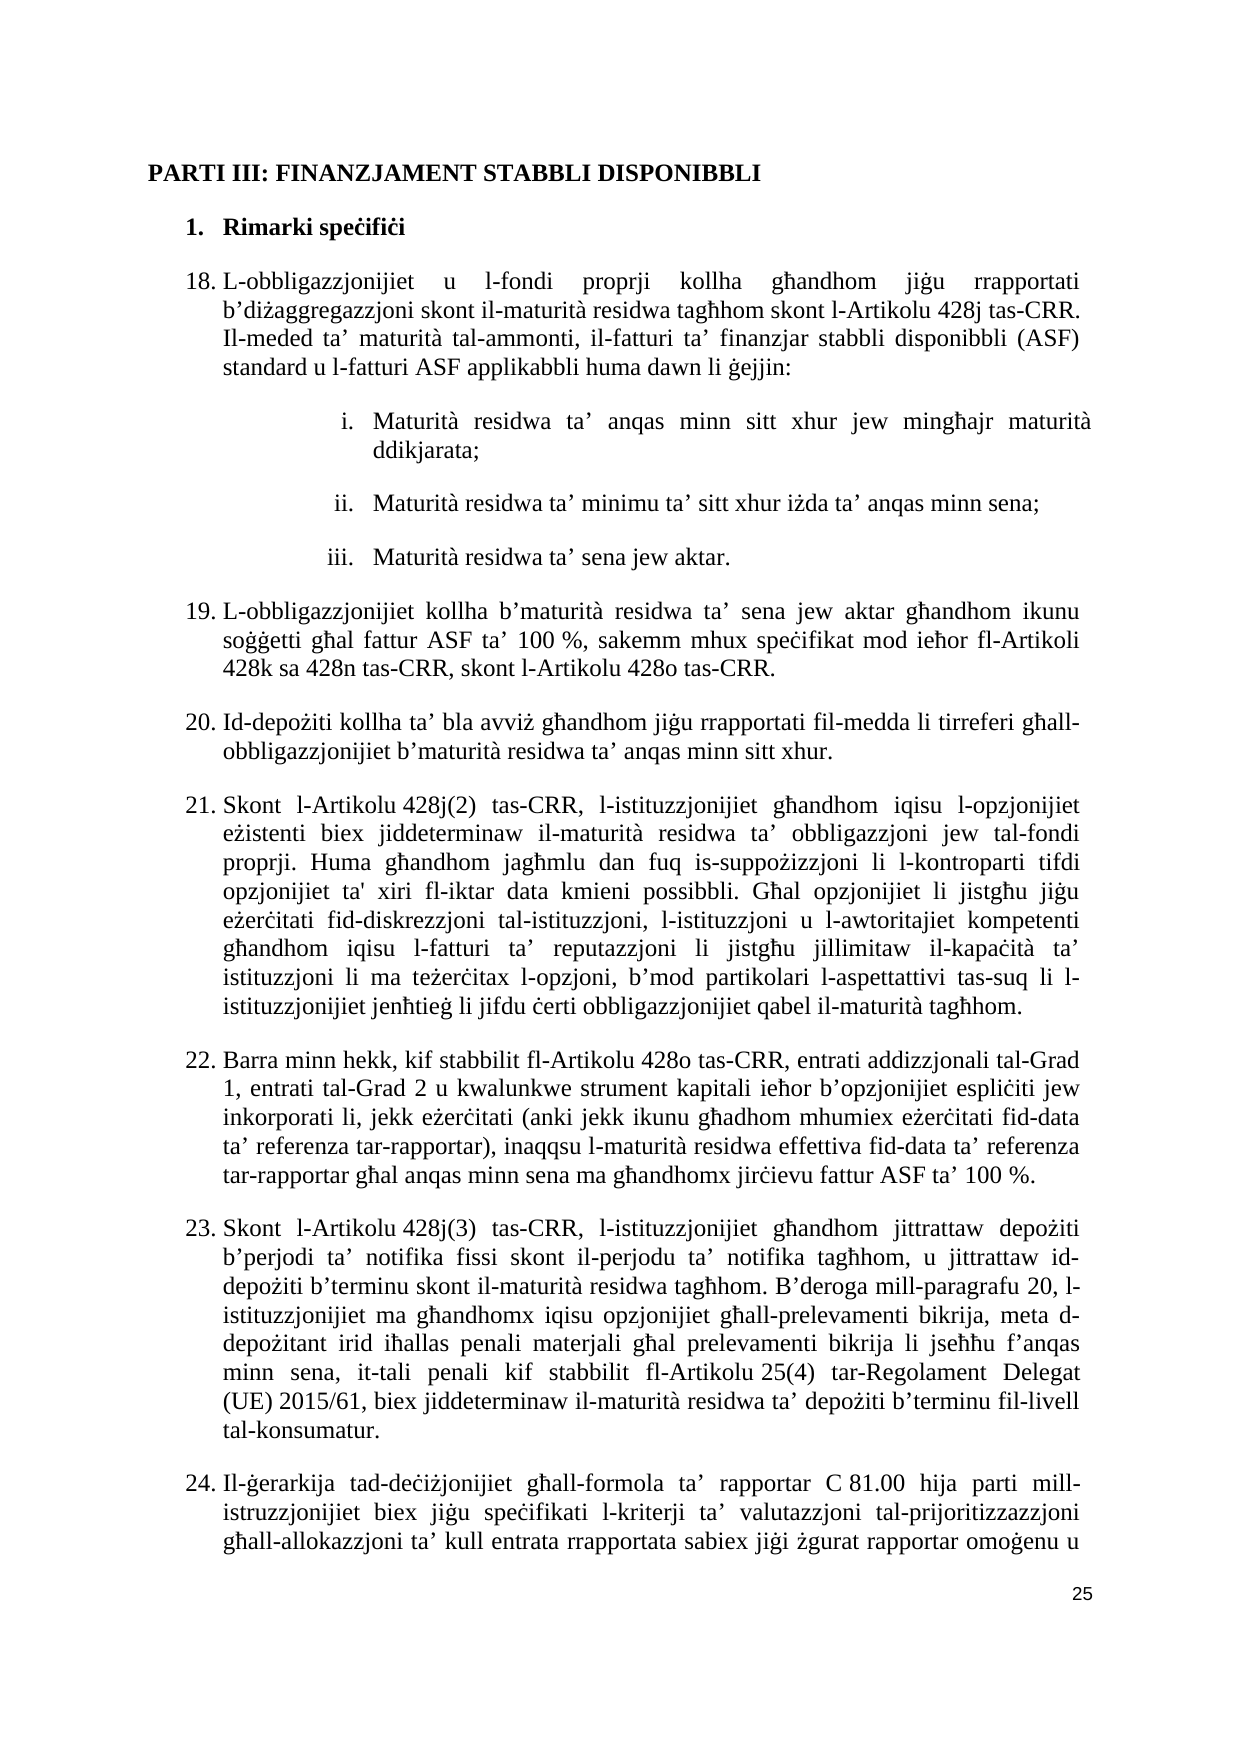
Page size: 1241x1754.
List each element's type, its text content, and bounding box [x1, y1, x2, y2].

list Barra minn hekk, kif stabbilit fl-Artikolu 428o tas-CRR, entrati addizzjonali tal-Grad 1, entrati tal-Grad 2 u kwalunkwe strument kapitali ieħor b’opzjonijiet espliċiti jew inkorporati li, jekk eżerċitati (anki jekk ikunu għadhom mhumiex eżerċitati fid-data ta’ referenza tar-rapportar), inaqqsu l-maturità residwa effettiva fid-data ta’ referenza tar-rapportar għal anqas minn sena ma għandhomx jirċievu fattur ASF ta’ 100 %. [185, 1045, 1081, 1188]
list L-obbligazzjonijiet kollha b’maturità residwa ta’ sena jew aktar għandhom ikunu soġġetti għal fattur ASF ta’ 100 %, sakemm mhux speċifikat mod ieħor fl-Artikoli 428k sa 428n tas-CRR, skont l-Artikolu 428o tas-CRR. [185, 596, 1081, 682]
text PARTI III: FINANZJAMENT STABBLI DISPONIBBLI [148, 158, 1092, 187]
list Rimarki speċifiċi [185, 212, 1092, 241]
list L-obbligazzjonijiet u l-fondi proprji kollha għandhom jiġu rrapportati b’diżaggregazzjoni skont il-maturità residwa tagħhom skont l-Artikolu 428j tas-CRR. Il-meded ta’ maturità tal-ammonti, il-fatturi ta’ finanzjar stabbli disponibbli (ASF) standard u l-fatturi ASF applikabbli huma dawn li ġejjin: [185, 266, 1081, 381]
list Skont l-Artikolu 428j(3) tas-CRR, l-istituzzjonijiet għandhom jittrattaw depożiti b’perjodi ta’ notifika fissi skont il-perjodu ta’ notifika tagħhom, u jittrattaw id-depożiti b’terminu skont il-maturità residwa tagħhom. B’deroga mill-paragrafu 21, l-istituzzjonijiet ma għandhomx iqisu opzjonijiet għall-prelevamenti bikrija, meta d-depożitant irid iħallas penali materjali għal prelevamenti bikrija li jseħħu f’anqas minn sena, it-tali penali kif stabbilit fl-Artikolu 25(4) tar-Regolament Delegat (UE) 2015/61, biex jiddeterminaw il-maturità residwa ta’ depożiti b’terminu fil-livell tal-konsumatur. [185, 1213, 1081, 1443]
list Maturità residwa ta’ anqas minn sitt xhur jew mingħajr maturità ddikjarata; [354, 406, 1092, 463]
list Maturità residwa ta’ sena jew aktar. [354, 542, 1092, 571]
list Id-depożiti kollha ta’ bla avviż għandhom jiġu rrapportati fil-medda li tirreferi għall-obbligazzjonijiet b’maturità residwa ta’ anqas minn sitt xhur. [185, 707, 1081, 765]
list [185, 1468, 1081, 1555]
list Skont l-Artikolu 428j(2) tas-CRR, l-istituzzjonijiet għandhom iqisu l-opzjonijiet eżistenti biex jiddeterminaw il-maturità residwa ta’ obbligazzjoni jew tal-fondi proprji. Huma għandhom jagħmlu dan fuq is-suppożizzjoni li l-kontroparti tifdi opzjonijiet ta' xiri fl-iktar data kmieni possibbli. Għal opzjonijiet li jistgħu jiġu eżerċitati fid-diskrezzjoni tal-istituzzjoni, l-istituzzjoni u l-awtoritajiet kompetenti għandhom iqisu l-fatturi ta’ reputazzjoni li jistgħu jillimitaw il-kapaċità ta’ istituzzjoni li ma teżerċitax l-opzjoni, b’mod partikolari l-aspettattivi tas-suq li l-istituzzjonijiet jenħtieġ li jifdu ċerti obbligazzjonijiet qabel il-maturità tagħhom. [185, 790, 1081, 1020]
list Maturità residwa ta’ minimu ta’ sitt xhur iżda ta’ anqas minn sena; [354, 488, 1092, 517]
